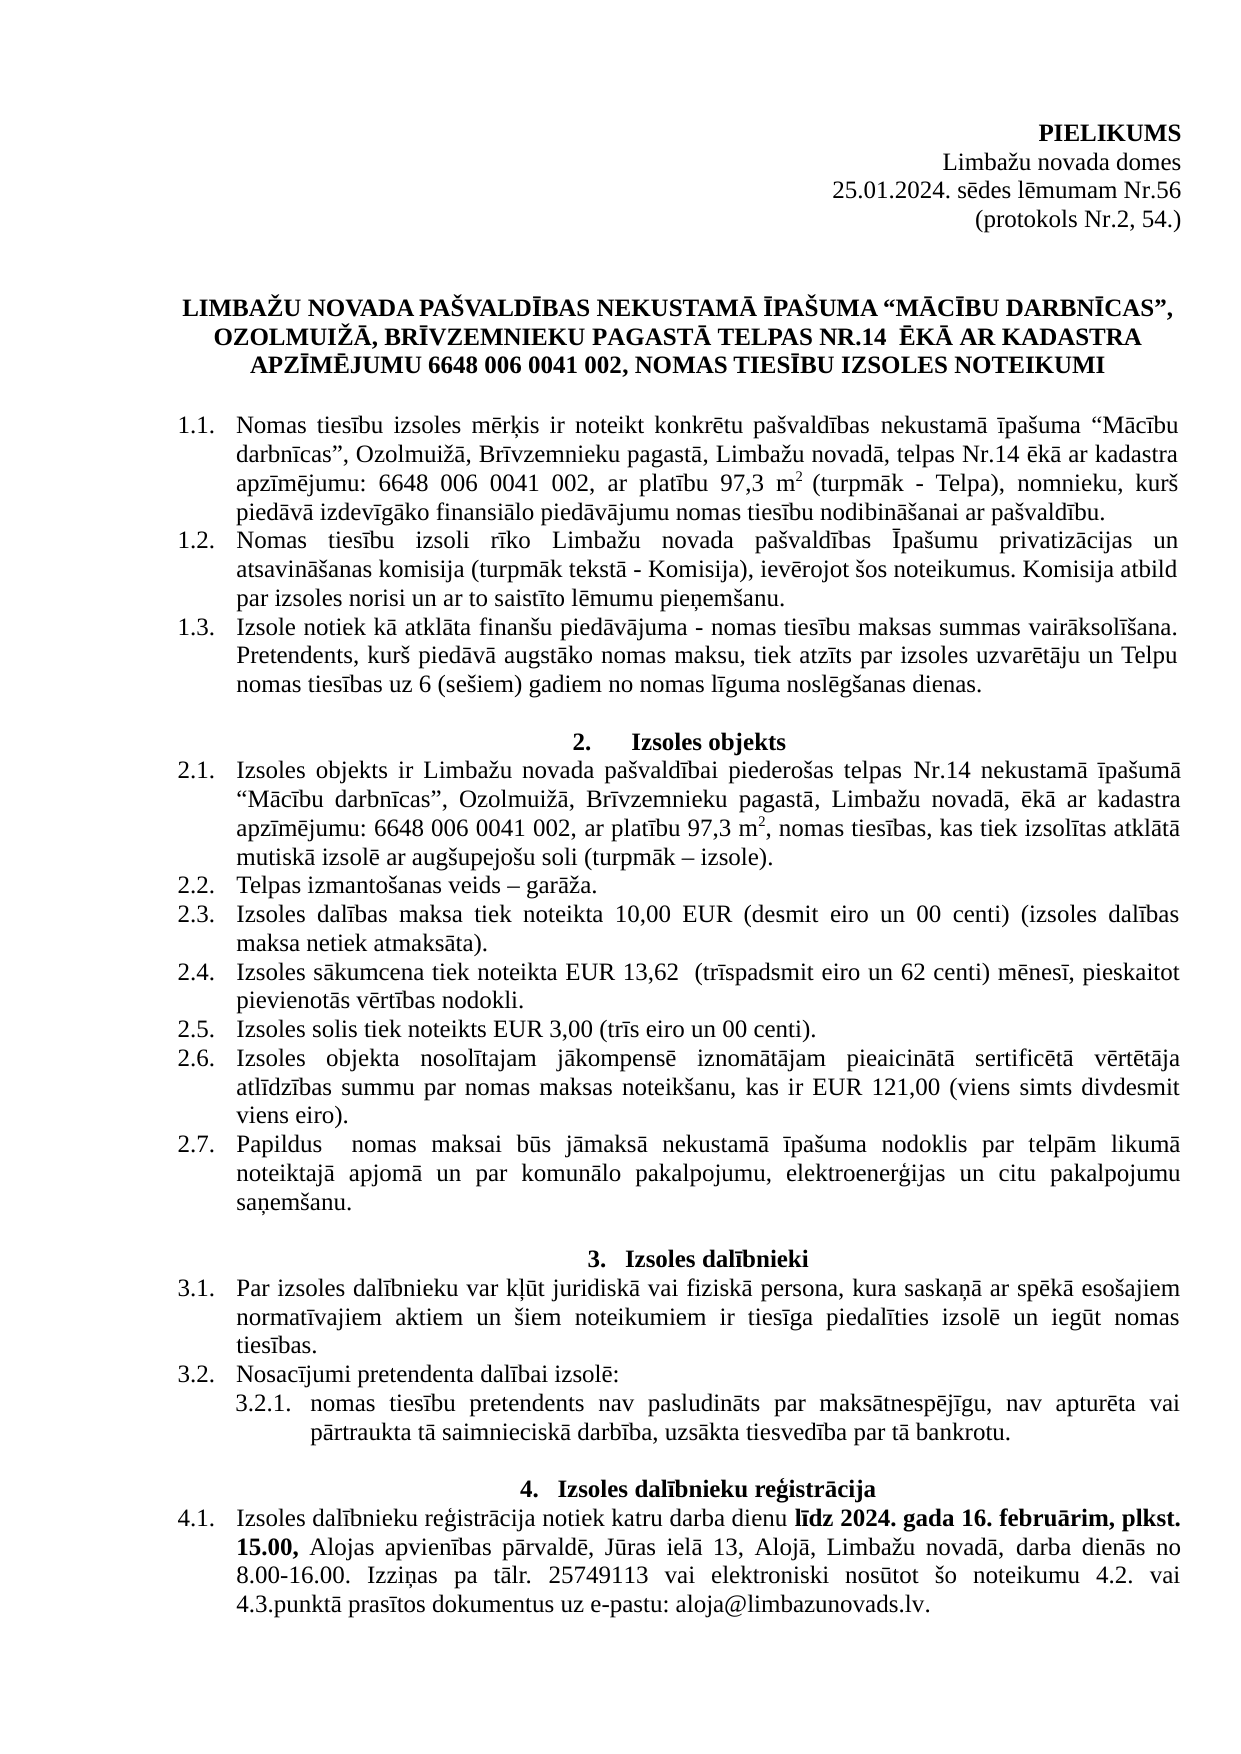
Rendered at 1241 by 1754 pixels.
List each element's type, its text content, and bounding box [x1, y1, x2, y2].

text Limbažu novada pašvaldības NEKUSTAMĀ ĪPAŠUMa “mācību darbnīcas”, ozolmuižā, brīvzemnieku PAGASTĀ TELPAS NR.14 ĒKĀ AR KADASTRA APZĪMĒJUMU 6648 006 0041 002, nomas tiesību izsoles noTEIKUMI [177, 293, 1178, 379]
list Nomas tiesību izsoli rīko Limbažu novada pašvaldības Īpašumu privatizācijas un atsavināšanas komisija (turpmāk tekstā - Komisija), ievērojot šos noteikumus. Komisija atbild par izsoles norisi un ar to saistīto lēmumu pieņemšanu. [177, 525, 1178, 612]
list Izsoles dalībnieki [215, 1244, 1181, 1273]
list Izsoles objekta nosolītajam jākompensē iznomātājam pieaicinātā sertificētā vērtētāja atlīdzības summu par nomas maksas noteikšanu, kas ir EUR 121,00 (viens simts divdesmit viens eiro). [177, 1043, 1181, 1129]
text (protokols Nr.2, 54.) [177, 204, 1181, 233]
list Izsoles dalībnieku reģistrācija notiek katru darba dienu līdz 2024. gada 16. februārim, plkst. 15.00, Alojas apvienības pārvaldē, Jūras ielā 13, Alojā, Limbažu novadā, darba dienās no 8.00-16.00. Izziņas pa tālr. 25749113 vai elektroniski nosūtot šo noteikumu 4.2. vai 4.3.punktā prasītos dokumentus uz e-pastu: aloja@limbazunovads.lv. [177, 1503, 1181, 1618]
list Papildus nomas maksai būs jāmaksā nekustamā īpašuma nodoklis par telpām likumā noteiktajā apjomā un par komunālo pakalpojumu, elektroenerģijas un citu pakalpojumu saņemšanu. [177, 1129, 1181, 1215]
list Izsoles dalības maksa tiek noteikta 10,00 EUR (desmit eiro un 00 centi) (izsoles dalības maksa netiek atmaksāta). [177, 899, 1181, 957]
list Par izsoles dalībnieku var kļūt juridiskā vai fiziskā persona, kura saskaņā ar spēkā esošajiem normatīvajiem aktiem un šiem noteikumiem ir tiesīga piedalīties izsolē un iegūt nomas tiesības. [177, 1273, 1181, 1359]
text Limbažu novada domes [177, 147, 1181, 176]
list Izsoles dalībnieku reģistrācija [215, 1474, 1181, 1503]
text PIELIKUMS [177, 118, 1181, 147]
list nomas tiesību pretendents nav pasludināts par maksātnespējīgu, nav apturēta vai pārtraukta tā saimnieciskā darbība, uzsākta tiesvedība par tā bankrotu. [235, 1388, 1181, 1445]
list Izsoles objekts ir Limbažu novada pašvaldībai piederošas telpas Nr.14 nekustamā īpašumā “Mācību darbnīcas”, Ozolmuižā, Brīvzemnieku pagastā, Limbažu novadā, ēkā ar kadastra apzīmējumu: 6648 006 0041 002, ar platību 97,3 m2, nomas tiesības, kas tiek izsolītas atklātā mutiskā izsolē ar augšupejošu soli (turpmāk – izsole). [177, 755, 1181, 870]
list Nosacījumi pretendenta dalībai izsolē: [177, 1359, 1181, 1388]
list Izsoles objekts [177, 727, 1181, 755]
list Izsoles solis tiek noteikts EUR 3,00 (trīs eiro un 00 centi). [177, 1014, 1181, 1043]
list Nomas tiesību izsoles mērķis ir noteikt konkrētu pašvaldības nekustamā īpašuma “Mācību darbnīcas”, Ozolmuižā, Brīvzemnieku pagastā, Limbažu novadā, telpas Nr.14 ēkā ar kadastra apzīmējumu: 6648 006 0041 002, ar platību 97,3 m2 (turpmāk - Telpa), nomnieku, kurš piedāvā izdevīgāko finansiālo piedāvājumu nomas tiesību nodibināšanai ar pašvaldību. [177, 410, 1178, 525]
text 25.01.2024. sēdes lēmumam Nr.56 [177, 176, 1181, 204]
list Izsole notiek kā atklāta finanšu piedāvājuma - nomas tiesību maksas summas vairāksolīšana. Pretendents, kurš piedāvā augstāko nomas maksu, tiek atzīts par izsoles uzvarētāju un Telpu nomas tiesības uz 6 (sešiem) gadiem no nomas līguma noslēgšanas dienas. [177, 612, 1178, 698]
list Izsoles sākumcena tiek noteikta EUR 13,62 (trīspadsmit eiro un 62 centi) mēnesī, pieskaitot pievienotās vērtības nodokli. [177, 957, 1181, 1014]
list Telpas izmantošanas veids – garāža. [177, 870, 1181, 899]
